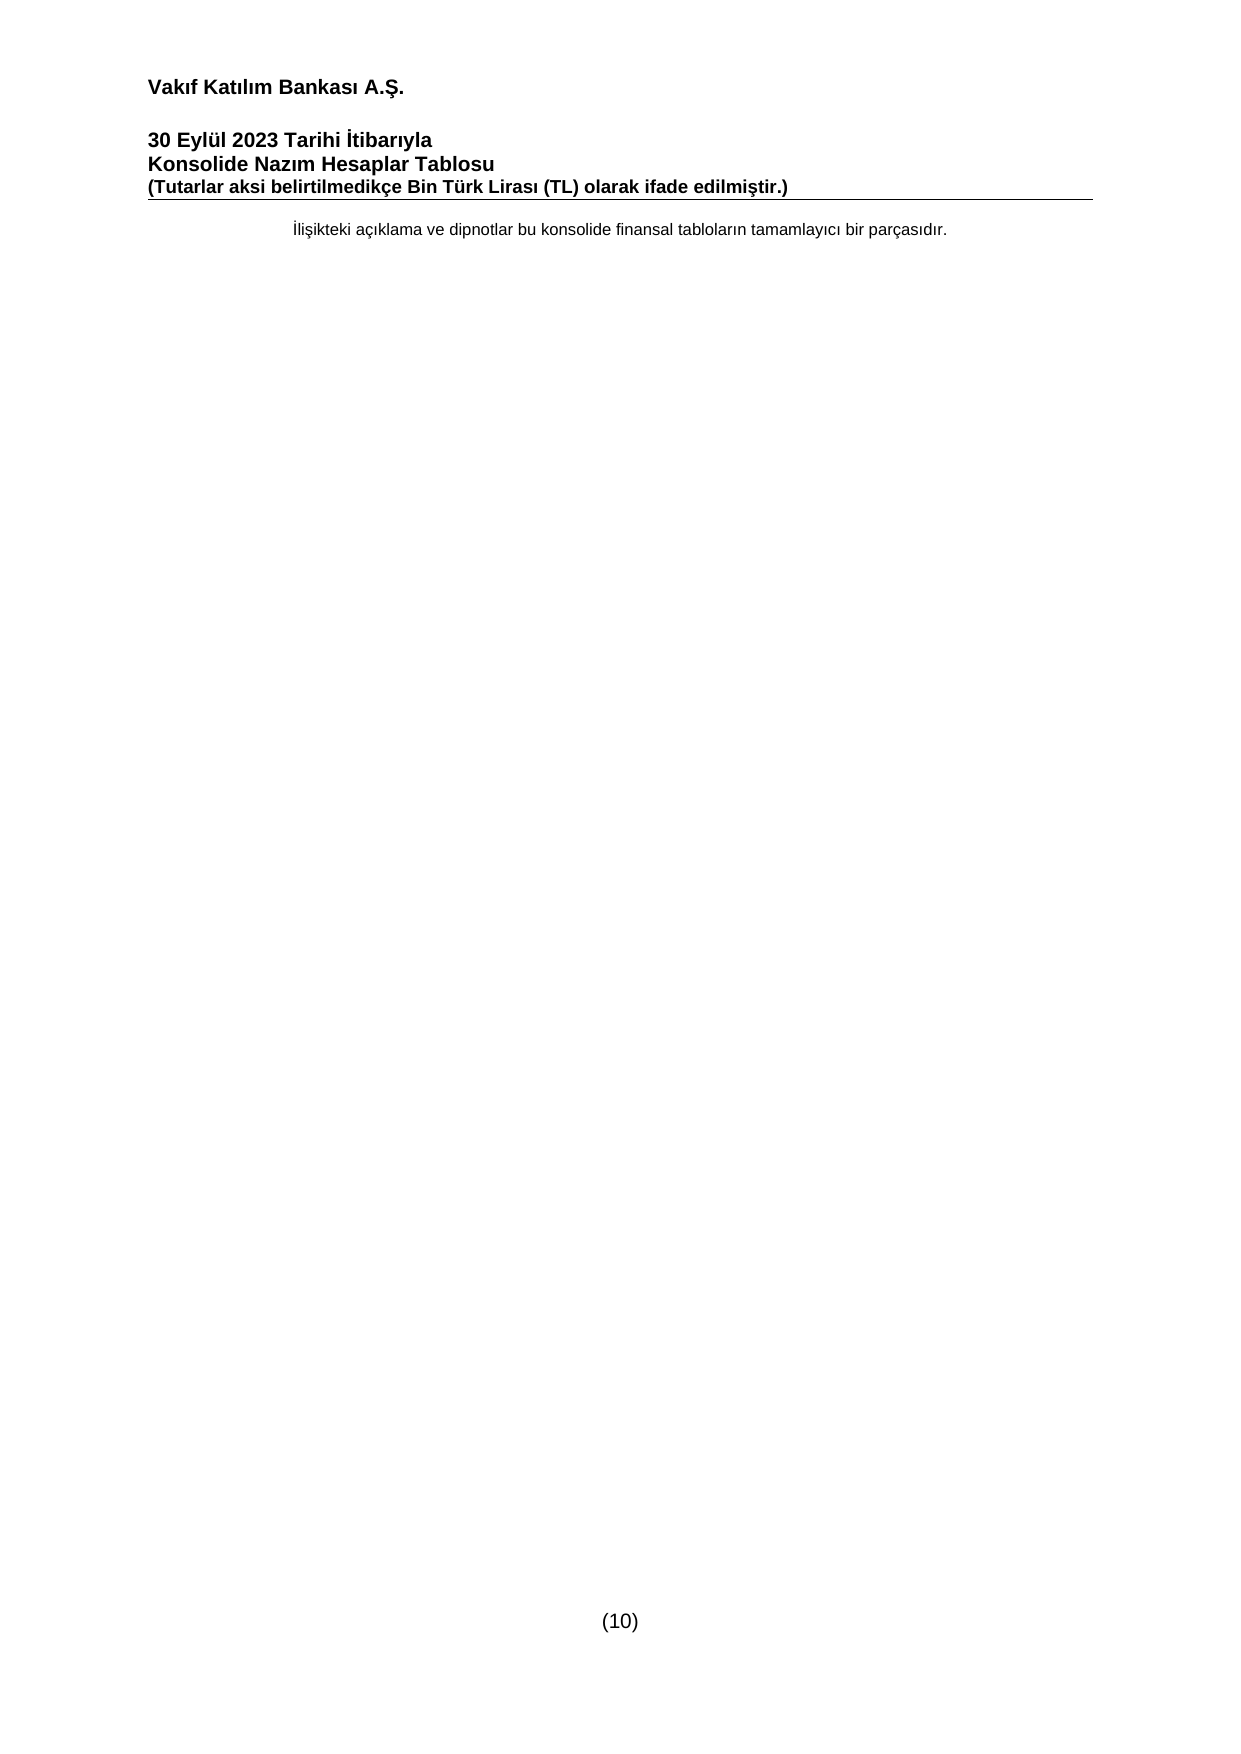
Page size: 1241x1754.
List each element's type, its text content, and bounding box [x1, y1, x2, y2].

text İlişikteki açıklama ve dipnotlar bu konsolide finansal tabloların tamamlayıcı bir parçasıdır. [148, 219, 1092, 239]
